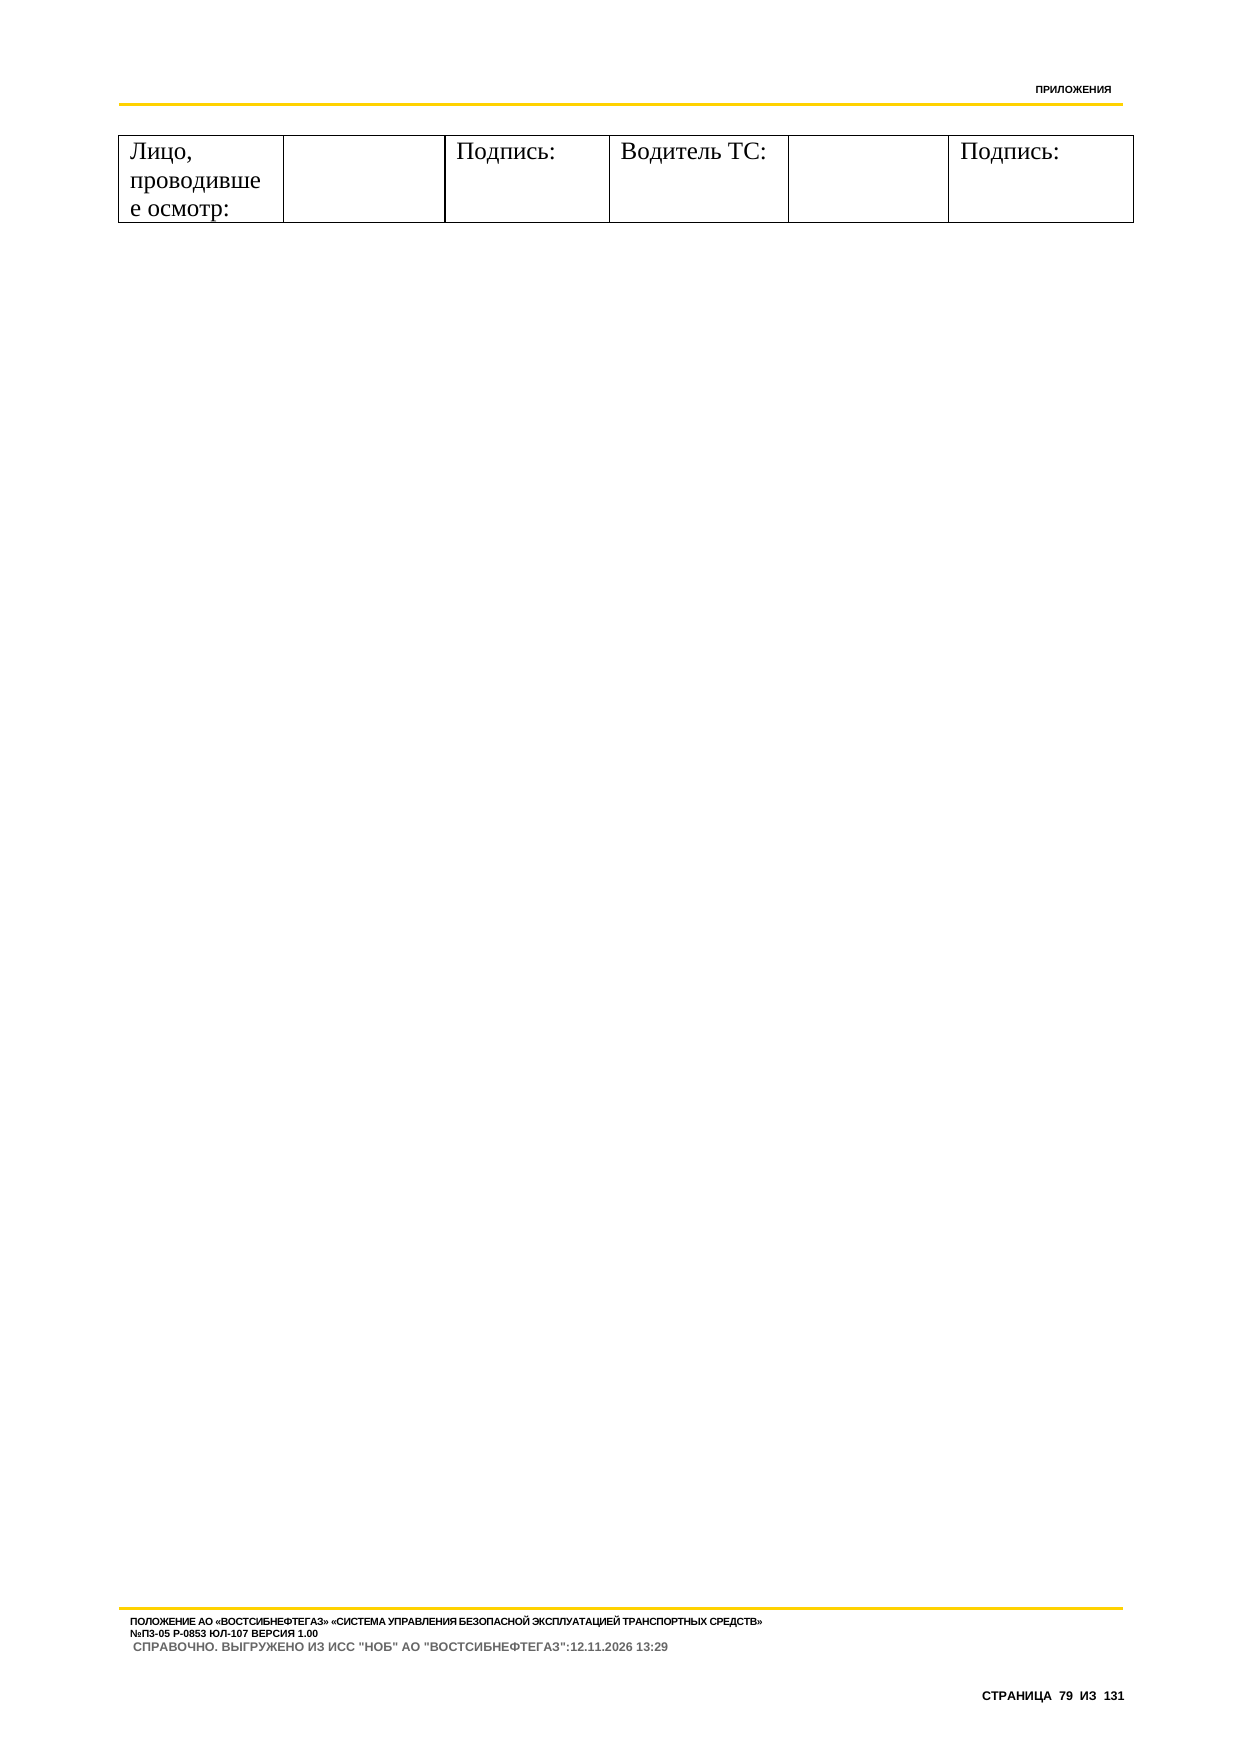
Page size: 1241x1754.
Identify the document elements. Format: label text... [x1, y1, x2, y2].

table_cell [284, 136, 444, 222]
table_cell Подпись: [446, 136, 609, 222]
table_cell Лицо, проводившее осмотр: [119, 136, 283, 222]
table_cell Водитель ТС: [610, 136, 788, 222]
table_cell [789, 136, 948, 222]
table_cell Подпись: [949, 136, 1133, 222]
